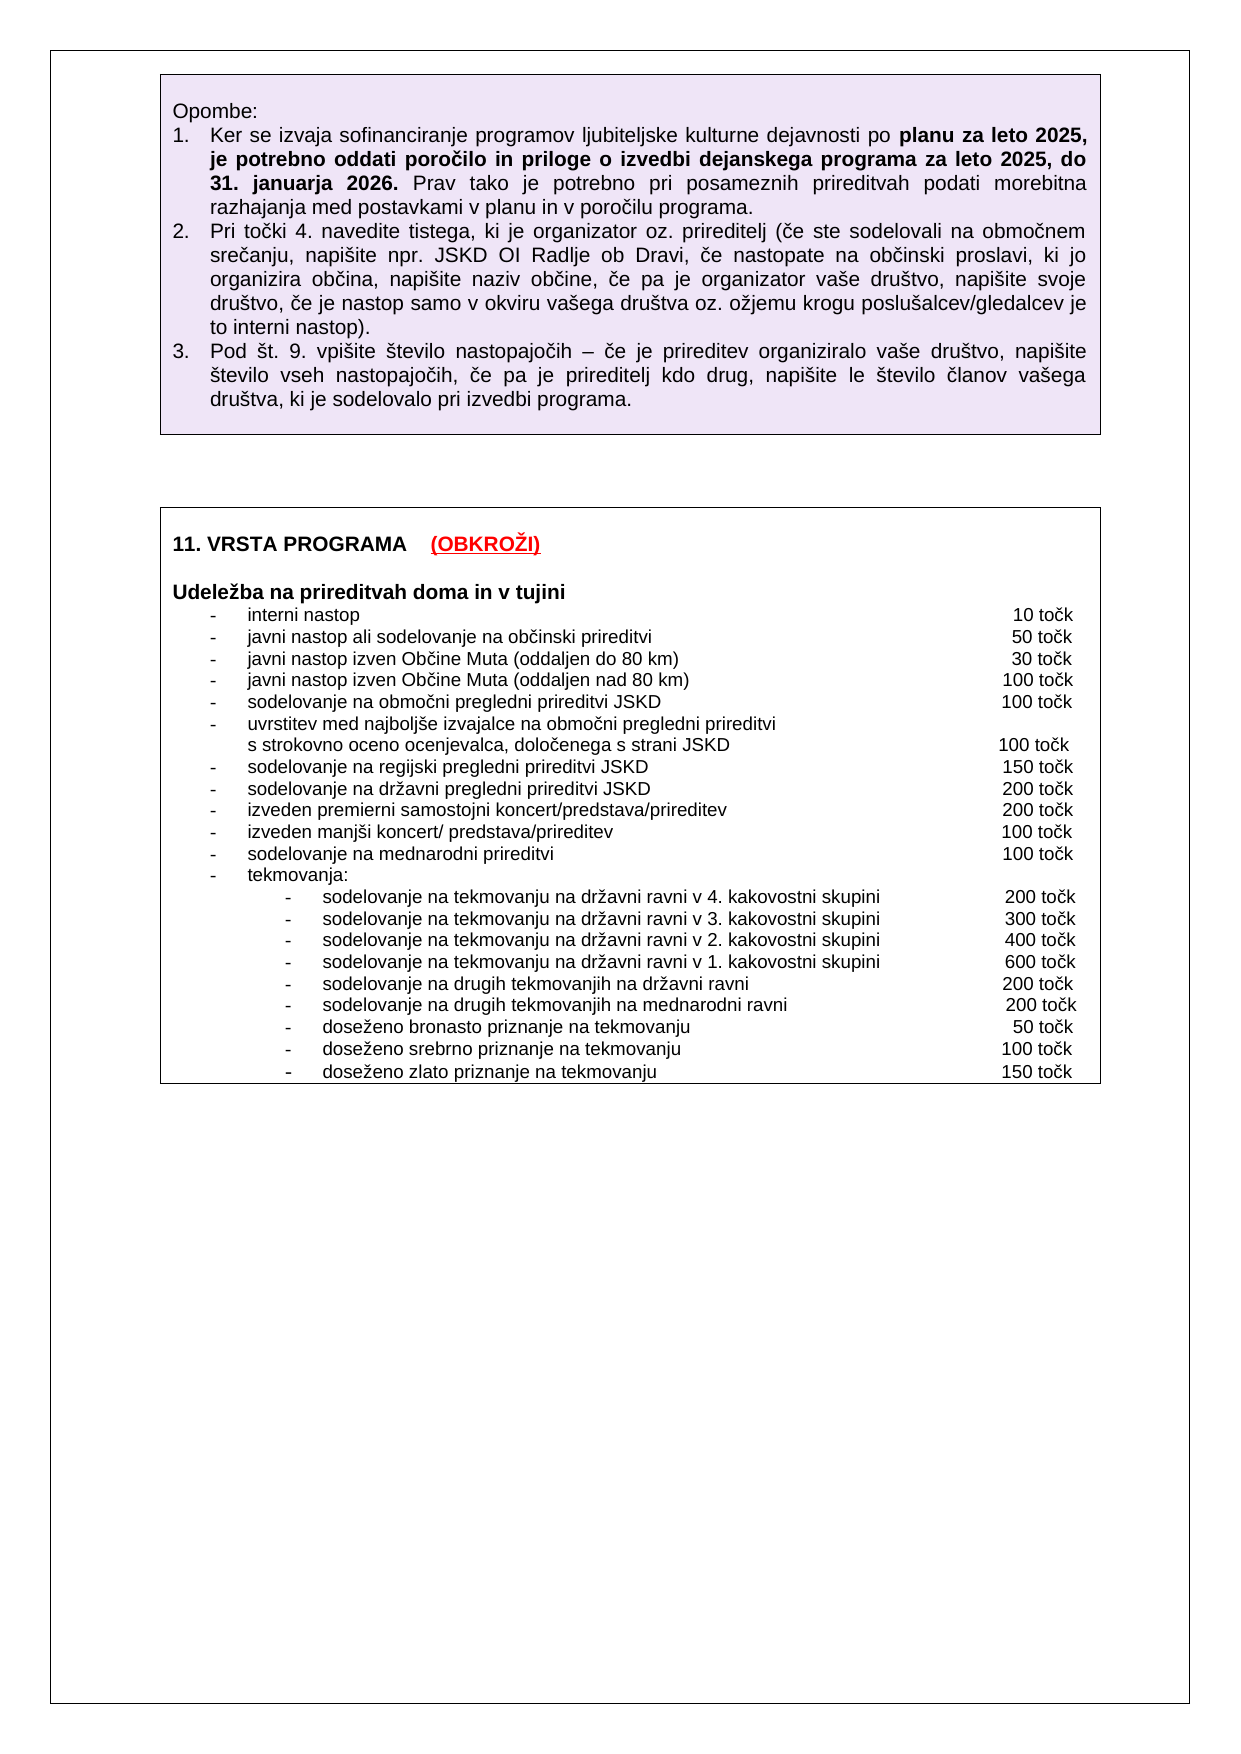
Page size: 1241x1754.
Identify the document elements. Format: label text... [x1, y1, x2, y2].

table_cell Opombe: Ker se izvaja sofinanciranje programov ljubiteljske kulturne dejavnosti po planu za leto 2025, je potrebno oddati poročilo in priloge o izvedbi dejanskega programa za leto 2025, do 31. januarja 2026. Prav tako je potrebno pri posameznih prireditvah podati morebitna razhajanja med postavkami v planu in v poročilu programa. Pri točki 4. navedite tistega, ki je organizator oz. prireditelj (če ste sodelovali na območnem srečanju, napišite npr. JSKD OI Radlje ob Dravi, če nastopate na občinski proslavi, ki jo organizira občina, napišite naziv občine, če pa je organizator vaše društvo, napišite svoje društvo, če je nastop samo v okviru vašega društva oz. ožjemu krogu poslušalcev/gledalcev je to interni nastop). Pod št. 9. vpišite število nastopajočih – če je prireditev organiziralo vaše društvo, napišite število vseh nastopajočih, če pa je prireditelj kdo drug, napišite le število članov vašega društva, ki je sodelovalo pri izvedbi programa. [161, 75, 1100, 434]
table_header 11. VRSTA PROGRAMA (OBKROŽI) Udeležba na prireditvah doma in v tujini interni nastop 10 točk javni nastop ali sodelovanje na občinski prireditvi 50 točk javni nastop izven Občine Muta (oddaljen do 80 km) 30 točk javni nastop izven Občine Muta (oddaljen nad ) 100 točk sodelovanje na območni pregledni prireditvi JSKD 100 točk uvrstitev med najboljše izvajalce na območni pregledni prireditvi s strokovno oceno ocenjevalca, določenega s strani JSKD 100 točk sodelovanje na regijski pregledni prireditvi JSKD 150 točk sodelovanje na državni pregledni prireditvi JSKD 200 točk izveden premierni samostojni koncert/predstava/prireditev 200 točk izveden manjši koncert/ predstava/prireditev 100 točk sodelovanje na mednarodni prireditvi 100 točk tekmovanja: sodelovanje na tekmovanju na državni ravni v 4. kakovostni skupini 200 točk sodelovanje na tekmovanju na državni ravni v 3. kakovostni skupini 300 točk sodelovanje na tekmovanju na državni ravni v 2. kakovostni skupini 400 točk sodelovanje na tekmovanju na državni ravni v 1. kakovostni skupini 600 točk sodelovanje na drugih tekmovanjih na državni ravni 200 točk sodelovanje na drugih tekmovanjih na mednarodni ravni 200 točk doseženo bronasto priznanje na tekmovanju 50 točk doseženo srebrno priznanje na tekmovanju 100 točk doseženo zlato priznanje na tekmovanju 150 točk [161, 508, 1100, 1083]
